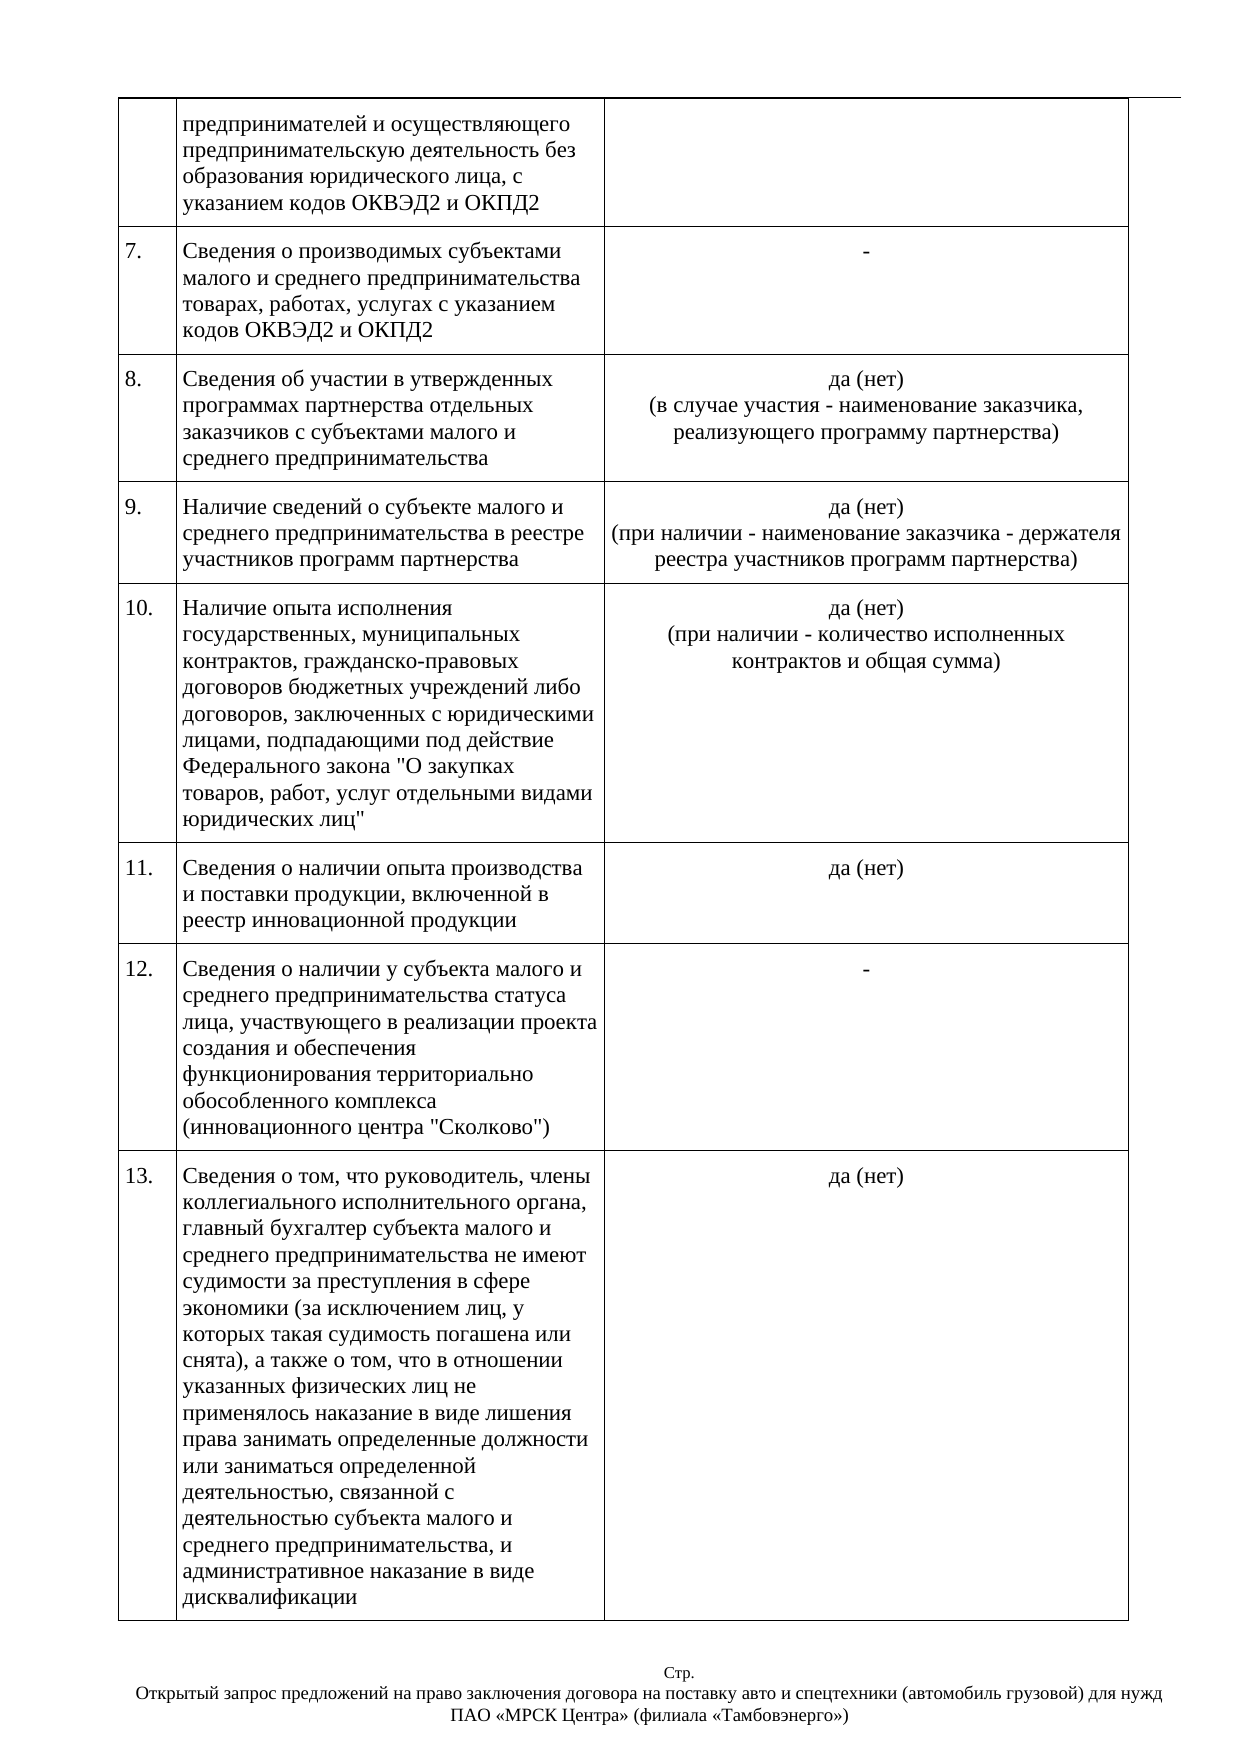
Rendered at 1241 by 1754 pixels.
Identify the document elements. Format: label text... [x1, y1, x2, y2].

table_cell да (нет) (при наличии - наименование заказчика - держателя реестра участников программ партнерства) [605, 482, 1128, 582]
table_cell Наличие опыта исполнения государственных, муниципальных контрактов, гражданско-правовых договоров бюджетных учреждений либо договоров, заключенных с юридическими лицами, подпадающими под действие Федерального закона "О закупках товаров, работ, услуг отдельными видами юридических лиц" [177, 584, 604, 842]
table_cell Сведения о том, что руководитель, члены коллегиального исполнительного органа, главный бухгалтер субъекта малого и среднего предпринимательства не имеют судимости за преступления в сфере экономики (за исключением лиц, у которых такая судимость погашена или снята), а также о том, что в отношении указанных физических лиц не применялось наказание в виде лишения права занимать определенные должности или заниматься определенной деятельностью, связанной с деятельностью субъекта малого и среднего предпринимательства, и административное наказание в виде дисквалификации [177, 1151, 604, 1620]
table_cell 9. [119, 482, 176, 582]
table_cell Сведения о наличии у субъекта малого и среднего предпринимательства статуса лица, участвующего в реализации проекта создания и обеспечения функционирования территориально обособленного комплекса (инновационного центра "Сколково") [177, 944, 604, 1150]
table_cell 11. [119, 843, 176, 943]
table_cell 13. [119, 1151, 176, 1620]
table_cell да (нет) (в случае участия - наименование заказчика, реализующего программу партнерства) [605, 355, 1128, 481]
table_cell Наличие сведений о субъекте малого и среднего предпринимательства в реестре участников программ партнерства [177, 482, 604, 582]
table_cell да (нет) [605, 843, 1128, 943]
table_cell Сведения о наличии опыта производства и поставки продукции, включенной в реестр инновационной продукции [177, 843, 604, 943]
table_cell 7. [119, 227, 176, 353]
table_cell - [605, 944, 1128, 1150]
table_cell - [605, 99, 1128, 226]
table_cell - [605, 227, 1128, 353]
table_cell да (нет) [605, 1151, 1128, 1620]
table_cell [177, 99, 604, 226]
table_cell Сведения об участии в утвержденных программах партнерства отдельных заказчиков с субъектами малого и среднего предпринимательства [177, 355, 604, 481]
table_cell да (нет) (при наличии - количество исполненных контрактов и общая сумма) [605, 584, 1128, 842]
table_cell 6. [119, 99, 176, 226]
table_cell 8. [119, 355, 176, 481]
table_cell 10. [119, 584, 176, 842]
table_cell Сведения о производимых субъектами малого и среднего предпринимательства товарах, работах, услугах с указанием кодов ОКВЭД2 и ОКПД2 [177, 227, 604, 353]
table_cell 12. [119, 944, 176, 1150]
